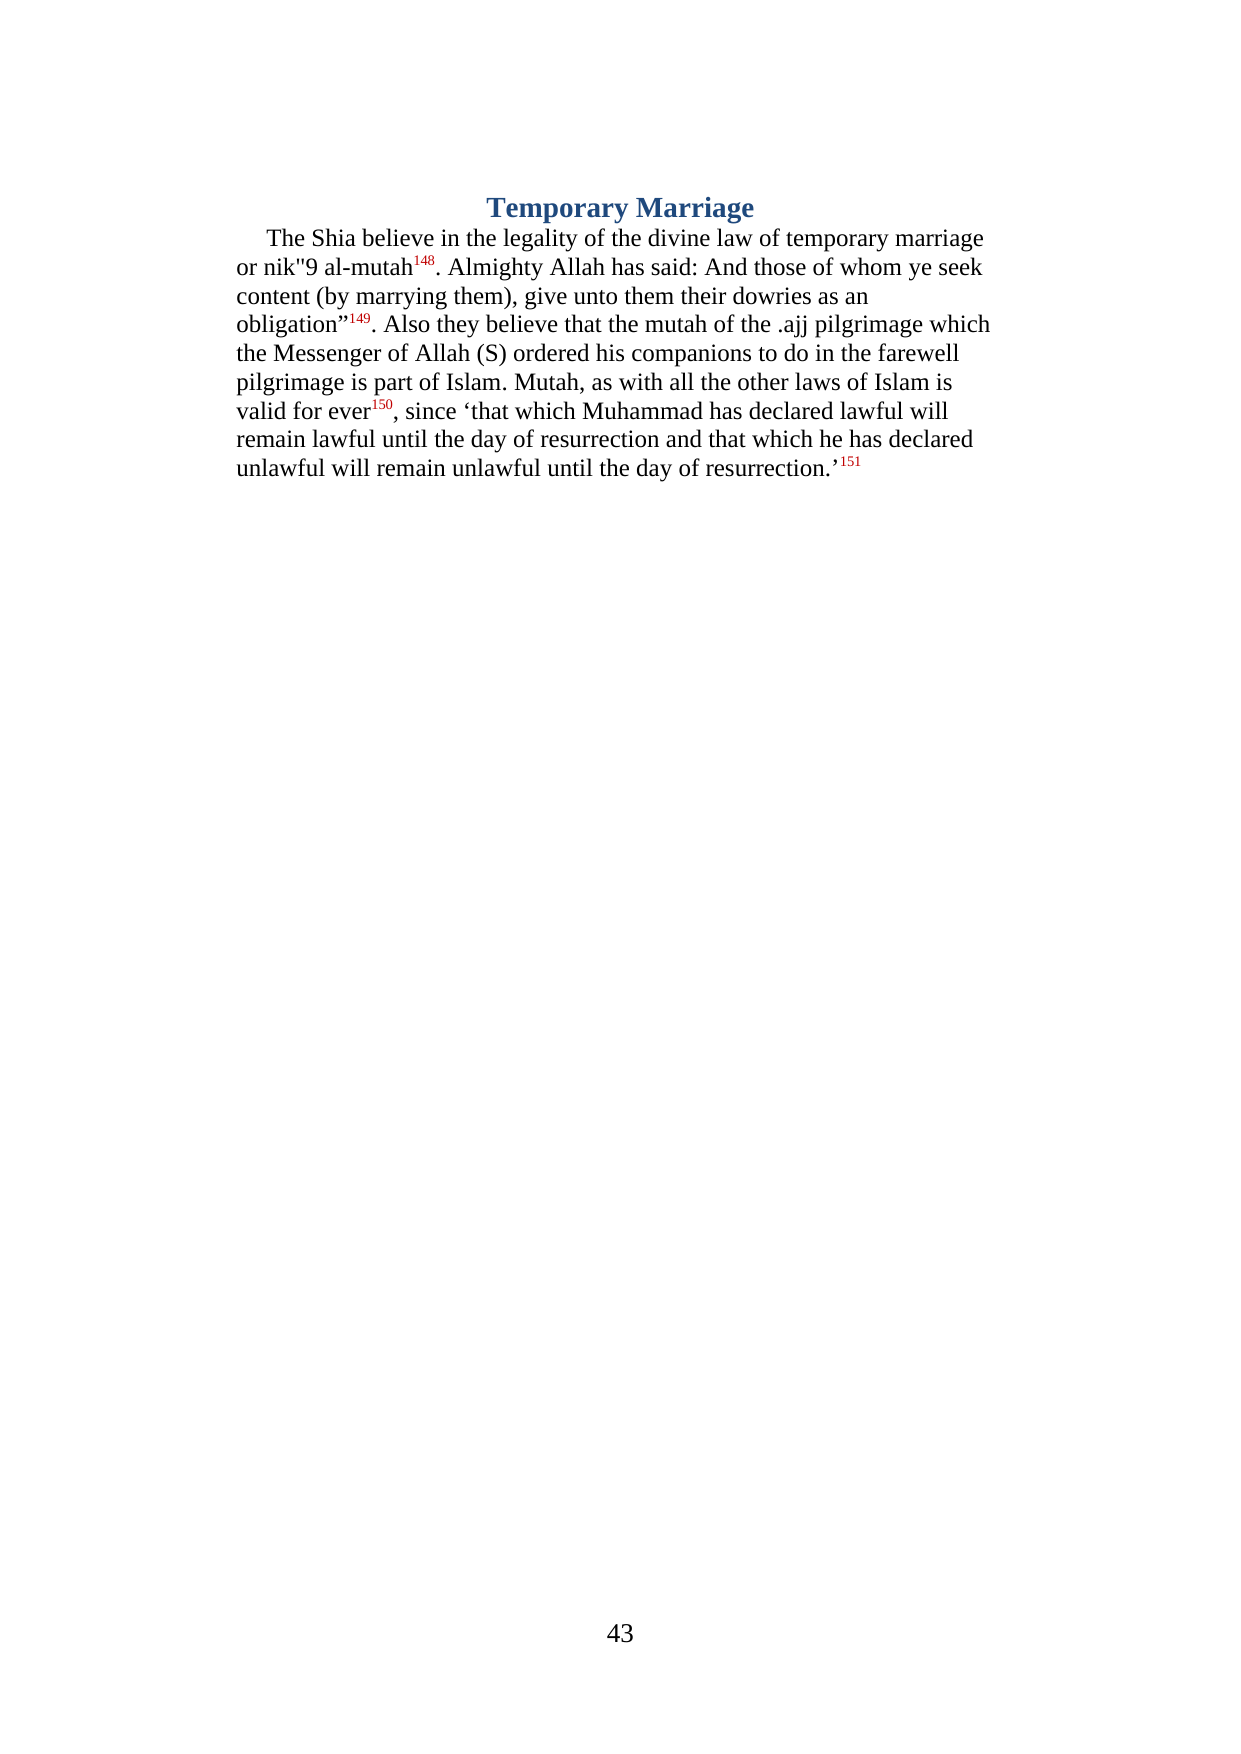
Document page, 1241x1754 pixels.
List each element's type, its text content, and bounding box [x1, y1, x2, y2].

subtitle Temporary Marriage [236, 190, 1004, 223]
text The Shia believe in the legality of the divine law of temporary marriage or nik"9 al-mutah148. Almighty Allah has said: And those of whom ye seek content (by marrying them), give unto them their dowries as an obligation”149. Also they believe that the mutah of the .ajj pilgrimage which the Messenger of Allah (S) ordered his companions to do in the farewell pilgrimage is part of Islam. Mutah, as with all the other laws of Islam is valid for ever150, since ‘that which Muhammad has declared lawful will remain lawful until the day of resurrection and that which he has declared unlawful will remain unlawful until the day of resurrection.’151 [236, 223, 1004, 482]
